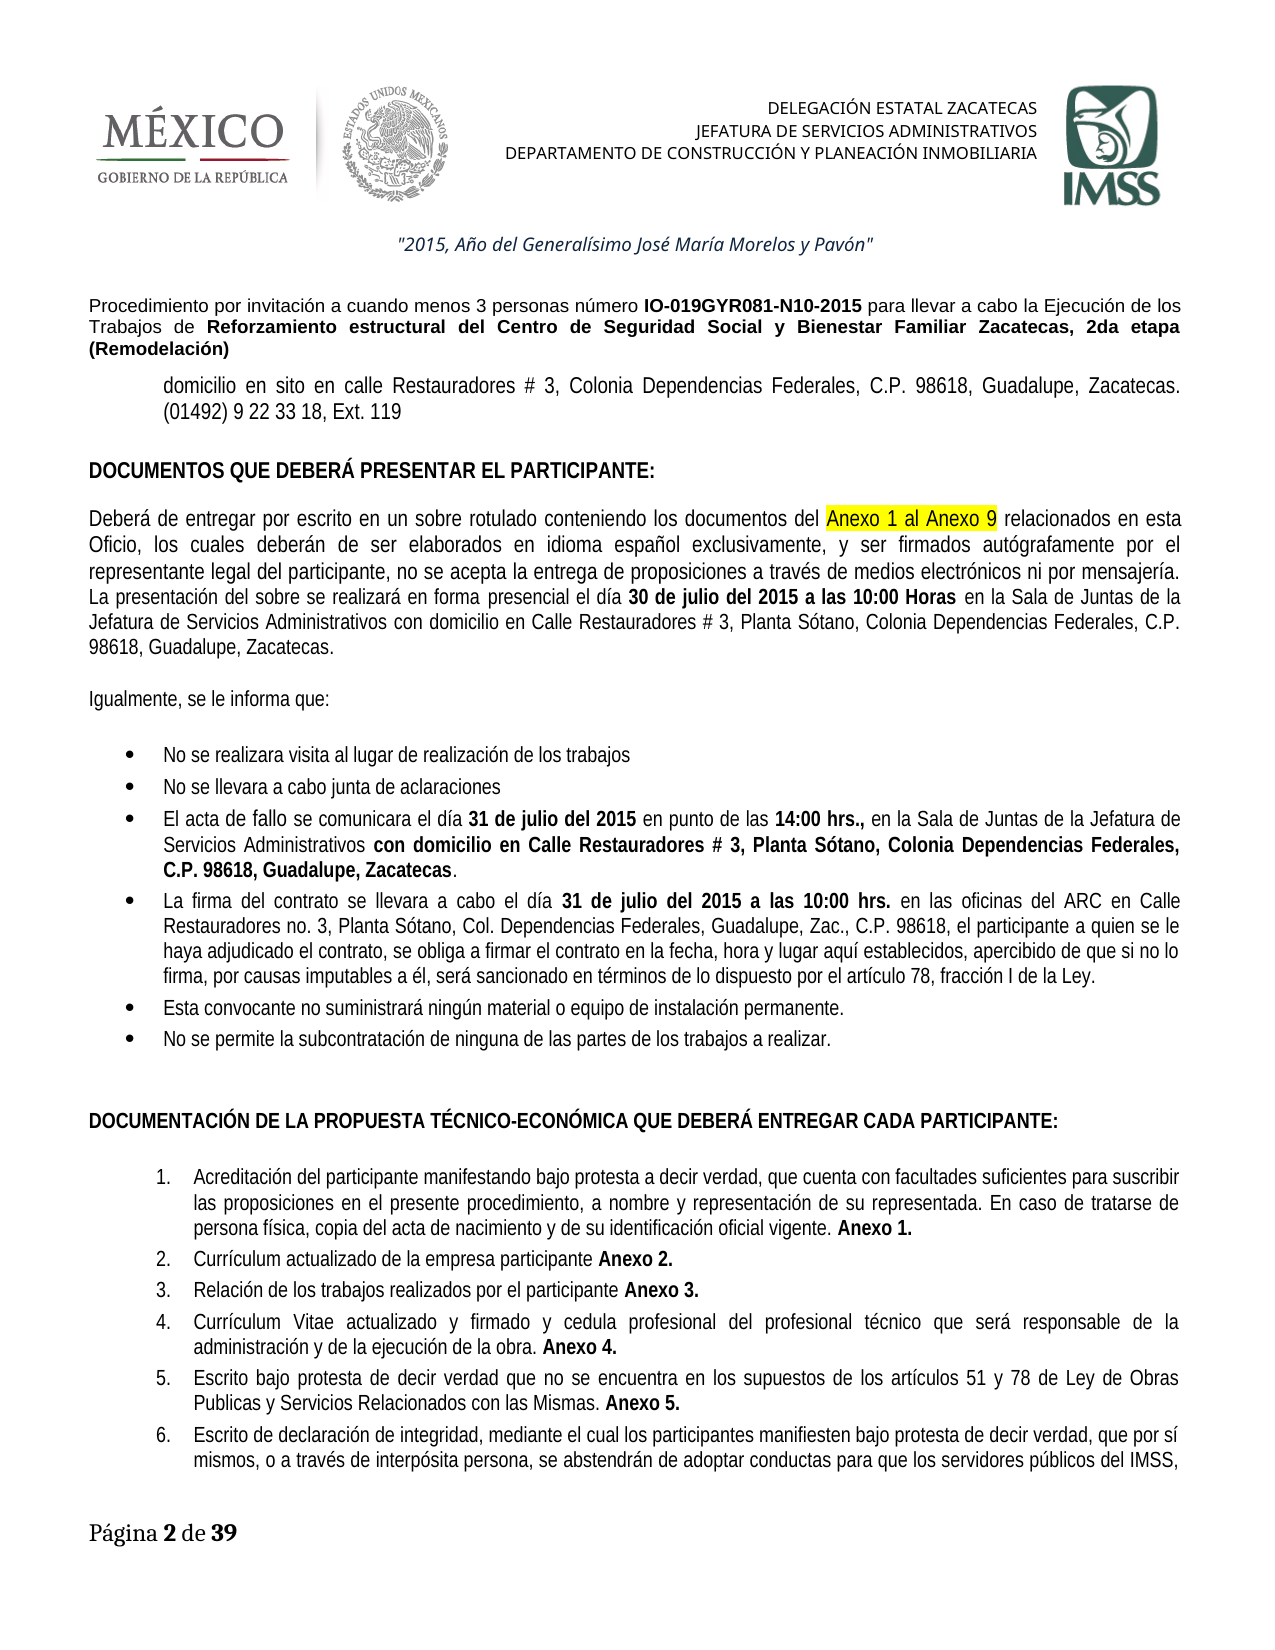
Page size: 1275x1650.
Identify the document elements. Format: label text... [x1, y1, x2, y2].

text DOCUMENTOS QUE DEBERÁ PRESENTAR EL PARTICIPANTE: [89, 457, 1181, 483]
list No se permite la subcontratación de ninguna de las partes de los trabajos a realizar. [126, 1026, 1181, 1051]
list No se llevara a cabo junta de aclaraciones [126, 774, 1181, 799]
picture [88, 73, 455, 213]
text Deberá de entregar por escrito en un sobre rotulado conteniendo los documentos del Anexo 1 al Anexo 9 relacionados en esta Oficio, los cuales deberán de ser elaborados en idioma español exclusivamente, y ser firmados autógrafamente por el representante legal del participante, no se acepta la entrega de proposiciones a través de medios electrónicos ni por mensajería. La presentación del sobre se realizará en forma presencial el día 30 de julio del 2015 a las 10:00 Horas en la Sala de Juntas de la Jefatura de Servicios Administrativos con domicilio en Calle Restauradores # 3, Planta Sótano, Colonia Dependencias Federales, C.P. 98618, Guadalupe, Zacatecas. [89, 505, 1181, 659]
list Relación de los trabajos realizados por el participante Anexo 3. [156, 1277, 1181, 1302]
list Currículum actualizado de la empresa participante Anexo 2. [156, 1246, 1181, 1271]
list Acreditación del participante manifestando bajo protesta a decir verdad, que cuenta con facultades suficientes para suscribir las proposiciones en el presente procedimiento, a nombre y representación de su representada. En caso de tratarse de persona física, copia del acta de nacimiento y de su identificación oficial vigente. Anexo 1. [156, 1164, 1181, 1239]
list Escrito bajo protesta de decir verdad que no se encuentra en los supuestos de los artículos 51 y 78 de Ley de Obras Publicas y Servicios Relacionados con las Mismas. Anexo 5. [156, 1365, 1181, 1415]
list No se realizara visita al lugar de realización de los trabajos [126, 742, 1181, 767]
list La firma del contrato se llevara a cabo el día 31 de julio del 2015 a las 10:00 hrs. en las oficinas del ARC en Calle Restauradores no. 3, Planta Sótano, Col. Dependencias Federales, Guadalupe, Zac., C.P. 98618, el participante a quien se le haya adjudicado el contrato, se obliga a firmar el contrato en la fecha, hora y lugar aquí establecidos, apercibido de que si no lo firma, por causas imputables a él, será sancionado en términos de lo dispuesto por el artículo 78, fracción I de la Ley. [126, 888, 1181, 988]
list Currículum Vitae actualizado y firmado y cedula profesional del profesional técnico que será responsable de la administración y de la ejecución de la obra. Anexo 4. [156, 1308, 1181, 1359]
text DOCUMENTACIÓN DE LA PROPUESTA TÉCNICO-ECONÓMICA QUE DEBERÁ ENTREGAR CADA PARTICIPANTE: [89, 1108, 1181, 1133]
picture [1059, 73, 1163, 213]
list Esta convocante no suministrará ningún material o equipo de instalación permanente. [126, 995, 1181, 1020]
list El acta de fallo se comunicara el día 31 de julio del 2015 en punto de las 14:00 hrs., en la Sala de Juntas de la Jefatura de Servicios Administrativos con domicilio en Calle Restauradores # 3, Planta Sótano, Colonia Dependencias Federales, C.P. 98618, Guadalupe, Zacatecas. [126, 805, 1181, 882]
text Igualmente, se le informa que: [89, 686, 1181, 711]
